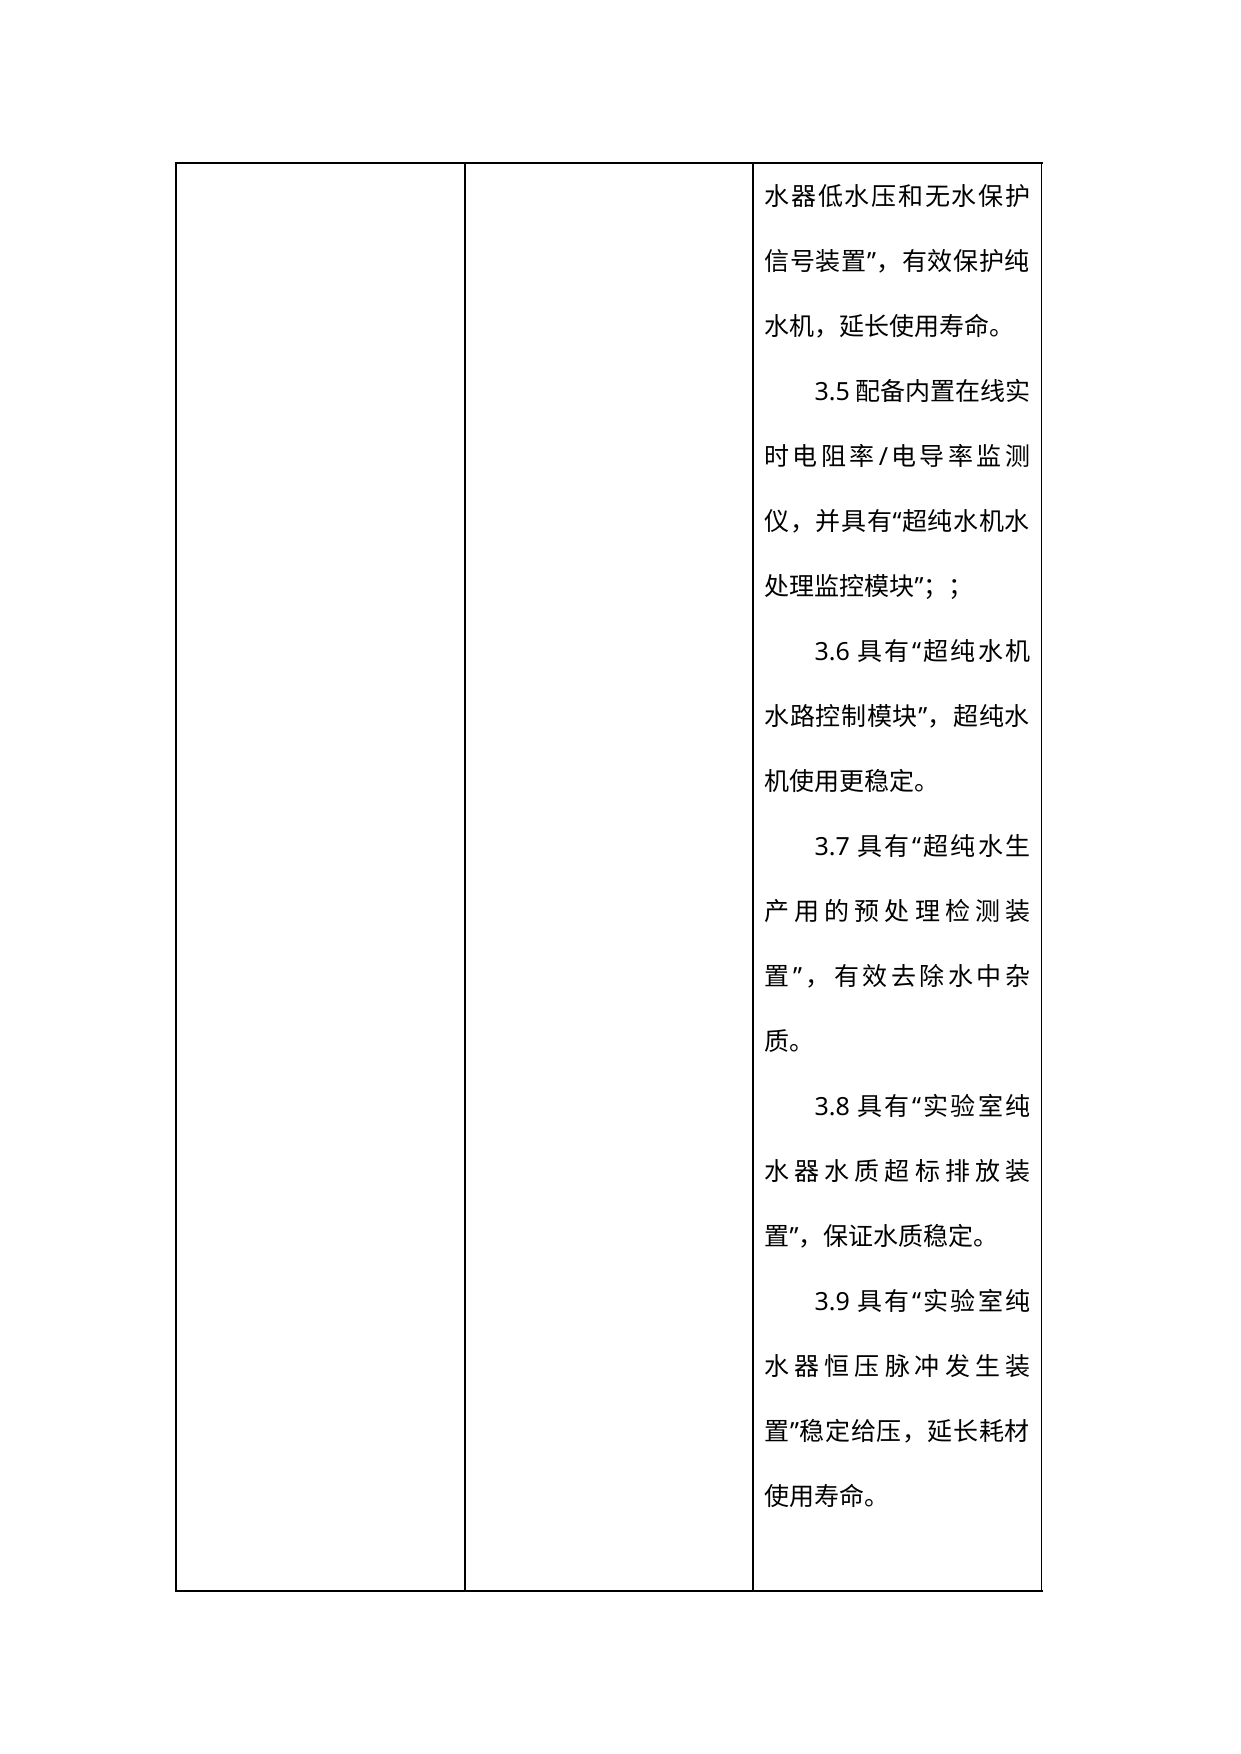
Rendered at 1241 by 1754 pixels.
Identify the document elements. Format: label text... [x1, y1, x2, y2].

table_cell 1 [177, 164, 464, 1590]
table_cell [466, 164, 752, 1590]
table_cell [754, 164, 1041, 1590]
